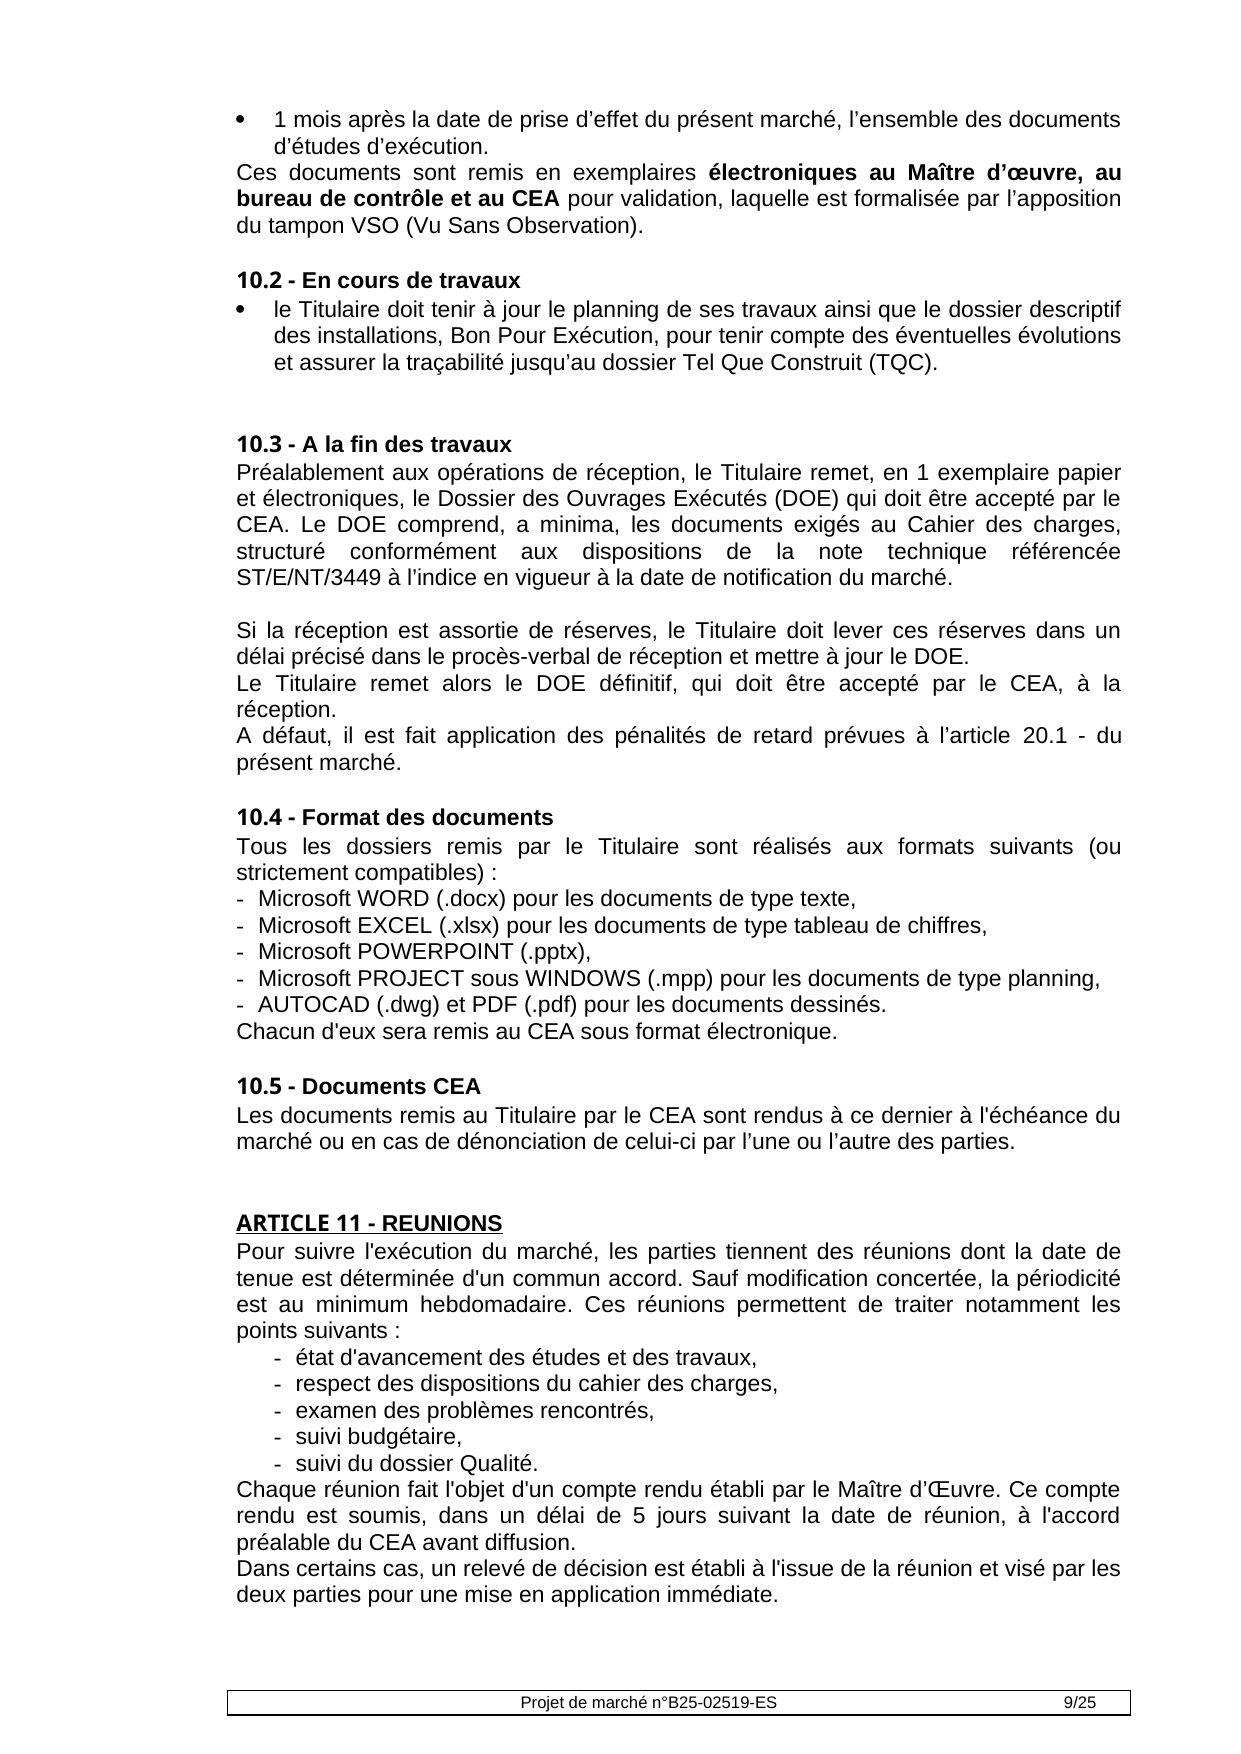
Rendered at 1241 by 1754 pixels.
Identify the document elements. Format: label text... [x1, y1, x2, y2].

text Chacun d'eux sera remis au CEA sous format électronique. [236, 1018, 1122, 1044]
text Ces documents sont remis en exemplaires électroniques au Maître d’œuvre, au bureau de contrôle et au CEA pour validation, laquelle est formalisée par l’apposition du tampon VSO (Vu Sans Observation). [236, 159, 1122, 238]
text Chaque réunion fait l'objet d'un compte rendu établi par le Maître d’Œuvre. Ce compte rendu est soumis, dans un délai de 5 jours suivant la date de réunion, à l'accord préalable du CEA avant diffusion. [236, 1476, 1122, 1555]
list suivi budgétaire, [274, 1423, 1122, 1449]
list le Titulaire doit tenir à jour le planning de ses travaux ainsi que le dossier descriptif des installations, Bon Pour Exécution, pour tenir compte des éventuelles évolutions et assurer la traçabilité jusqu’au dossier Tel Que Construit (TQC). [236, 296, 1122, 375]
text Tous les dossiers remis par le Titulaire sont réalisés aux formats suivants (ou strictement compatibles) : [236, 833, 1122, 885]
text Les documents remis au Titulaire par le CEA sont rendus à ce dernier à l'échéance du marché ou en cas de dénonciation de celui-ci par l’une ou l’autre des parties. [236, 1102, 1122, 1154]
list En cours de travaux [236, 264, 1122, 296]
list suivi du dossier Qualité. [274, 1449, 1122, 1476]
list Microsoft EXCEL (.xlsx) pour les documents de type tableau de chiffres, [236, 912, 1122, 938]
list 1 mois après la date de prise d’effet du présent marché, l’ensemble des documents d’études d’exécution. [236, 106, 1122, 159]
list AUTOCAD (.dwg) et PDF (.pdf) pour les documents dessinés. [236, 991, 1122, 1018]
list Microsoft PROJECT sous WINDOWS (.mpp) pour les documents de type planning, [236, 965, 1122, 991]
list respect des dispositions du cahier des charges, [274, 1370, 1122, 1397]
list Documents CEA [236, 1070, 1122, 1102]
list Microsoft POWERPOINT (.pptx), [236, 938, 1122, 965]
text Pour suivre l'exécution du marché, les parties tiennent des réunions dont la date de tenue est déterminée d'un commun accord. Sauf modification concertée, la périodicité est au minimum hebdomadaire. Ces réunions permettent de traiter notamment les points suivants : [236, 1238, 1122, 1344]
text Préalablement aux opérations de réception, le Titulaire remet, en 1 exemplaire papier et électroniques, le Dossier des Ouvrages Exécutés (DOE) qui doit être accepté par le CEA. Le DOE comprend, a minima, les documents exigés au Cahier des charges, structuré conformément aux dispositions de la note technique référencée ST/E/NT/3449 à l’indice en vigueur à la date de notification du marché. [236, 459, 1122, 591]
text Le Titulaire remet alors le DOE définitif, qui doit être accepté par le CEA, à la réception. [236, 669, 1122, 722]
text Dans certains cas, un relevé de décision est établi à l'issue de la réunion et visé par les deux parties pour une mise en application immédiate. [236, 1555, 1122, 1608]
list A la fin des travaux [236, 427, 1122, 459]
text Si la réception est assortie de réserves, le Titulaire doit lever ces réserves dans un délai précisé dans le procès-verbal de réception et mettre à jour le DOE. [236, 617, 1122, 669]
list Microsoft WORD (.docx) pour les documents de type texte, [236, 885, 1122, 912]
list état d'avancement des études et des travaux, [274, 1344, 1122, 1370]
list Format des documents [236, 801, 1122, 833]
subtitle REUNIONS [236, 1207, 1122, 1238]
text A défaut, il est fait application des pénalités de retard prévues à l’article 20.1 - du présent marché. [236, 722, 1122, 775]
list examen des problèmes rencontrés, [274, 1397, 1122, 1423]
